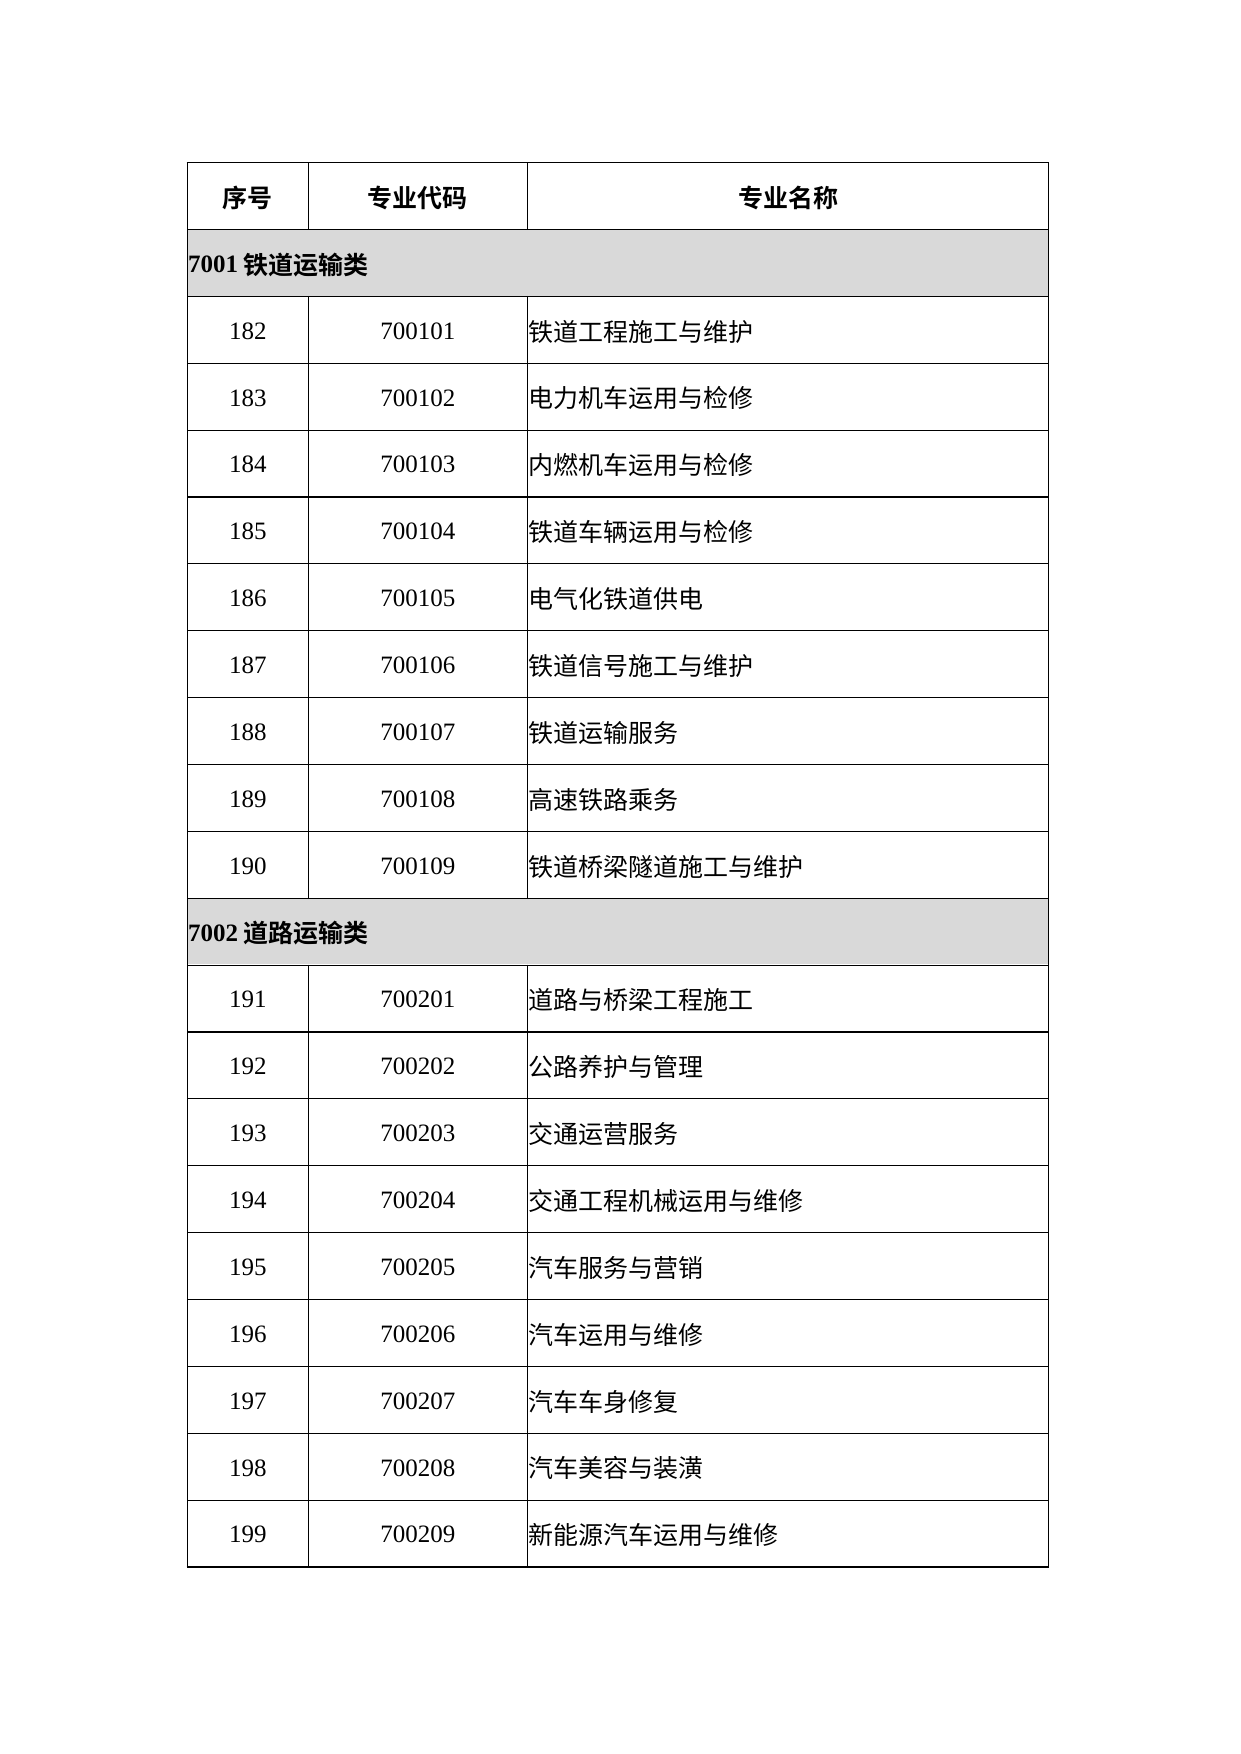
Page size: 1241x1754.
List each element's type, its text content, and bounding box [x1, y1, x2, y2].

table_cell 186 [188, 564, 308, 630]
table_cell 198 [188, 1434, 308, 1499]
table_cell 700102 [309, 364, 527, 429]
table_cell 700203 [309, 1099, 527, 1165]
table_cell 700209 [309, 1501, 527, 1566]
table_cell 铁道车辆运用与检修 [528, 498, 1048, 563]
table_cell 公路养护与管理 [528, 1033, 1048, 1098]
table_cell 700202 [309, 1033, 527, 1098]
table_cell 195 [188, 1233, 308, 1299]
table_cell 190 [188, 832, 308, 898]
table_cell 700103 [309, 431, 527, 496]
table_cell 700105 [309, 564, 527, 630]
table_cell 内燃机车运用与检修 [528, 431, 1048, 496]
table_cell 700101 [309, 297, 527, 363]
table_cell 700206 [309, 1300, 527, 1366]
table_cell 高速铁路乘务 [528, 765, 1048, 831]
table_cell 汽车车身修复 [528, 1367, 1048, 1433]
table_cell 铁道信号施工与维护 [528, 631, 1048, 697]
table_cell 700107 [309, 698, 527, 764]
table_cell 700204 [309, 1166, 527, 1232]
table_cell 电气化铁道供电 [528, 564, 1048, 630]
table_cell 199 [188, 1501, 308, 1566]
table_cell 交通运营服务 [528, 1099, 1048, 1165]
table_cell 汽车服务与营销 [528, 1233, 1048, 1299]
table_cell 铁道桥梁隧道施工与维护 [528, 832, 1048, 898]
table_cell 电力机车运用与检修 [528, 364, 1048, 429]
table_header 序号 [188, 163, 308, 229]
table_cell 7002道路运输类 [188, 899, 1048, 964]
table_header 专业名称 [528, 163, 1048, 229]
table_cell 193 [188, 1099, 308, 1165]
table_cell 700106 [309, 631, 527, 697]
table_cell 汽车运用与维修 [528, 1300, 1048, 1366]
table_cell 汽车美容与装潢 [528, 1434, 1048, 1499]
table_cell 700205 [309, 1233, 527, 1299]
table_cell 700207 [309, 1367, 527, 1433]
table_cell 185 [188, 498, 308, 563]
table_cell 道路与桥梁工程施工 [528, 966, 1048, 1031]
table_cell 196 [188, 1300, 308, 1366]
table_cell 183 [188, 364, 308, 429]
table_cell 铁道运输服务 [528, 698, 1048, 764]
table_cell 新能源汽车运用与维修 [528, 1501, 1048, 1566]
table_cell 700104 [309, 498, 527, 563]
table_cell 700109 [309, 832, 527, 898]
table_cell 交通工程机械运用与维修 [528, 1166, 1048, 1232]
table_cell 189 [188, 765, 308, 831]
table_cell 700208 [309, 1434, 527, 1499]
table_cell 铁道工程施工与维护 [528, 297, 1048, 363]
table_cell 184 [188, 431, 308, 496]
table_cell 197 [188, 1367, 308, 1433]
table_header 专业代码 [309, 163, 527, 229]
table_cell 182 [188, 297, 308, 363]
table_cell 192 [188, 1033, 308, 1098]
table_cell 700201 [309, 966, 527, 1031]
table_cell 188 [188, 698, 308, 764]
table_cell 700108 [309, 765, 527, 831]
table_cell 194 [188, 1166, 308, 1232]
table_cell 187 [188, 631, 308, 697]
table_cell 7001铁道运输类 [188, 230, 1048, 296]
table_cell 191 [188, 966, 308, 1031]
